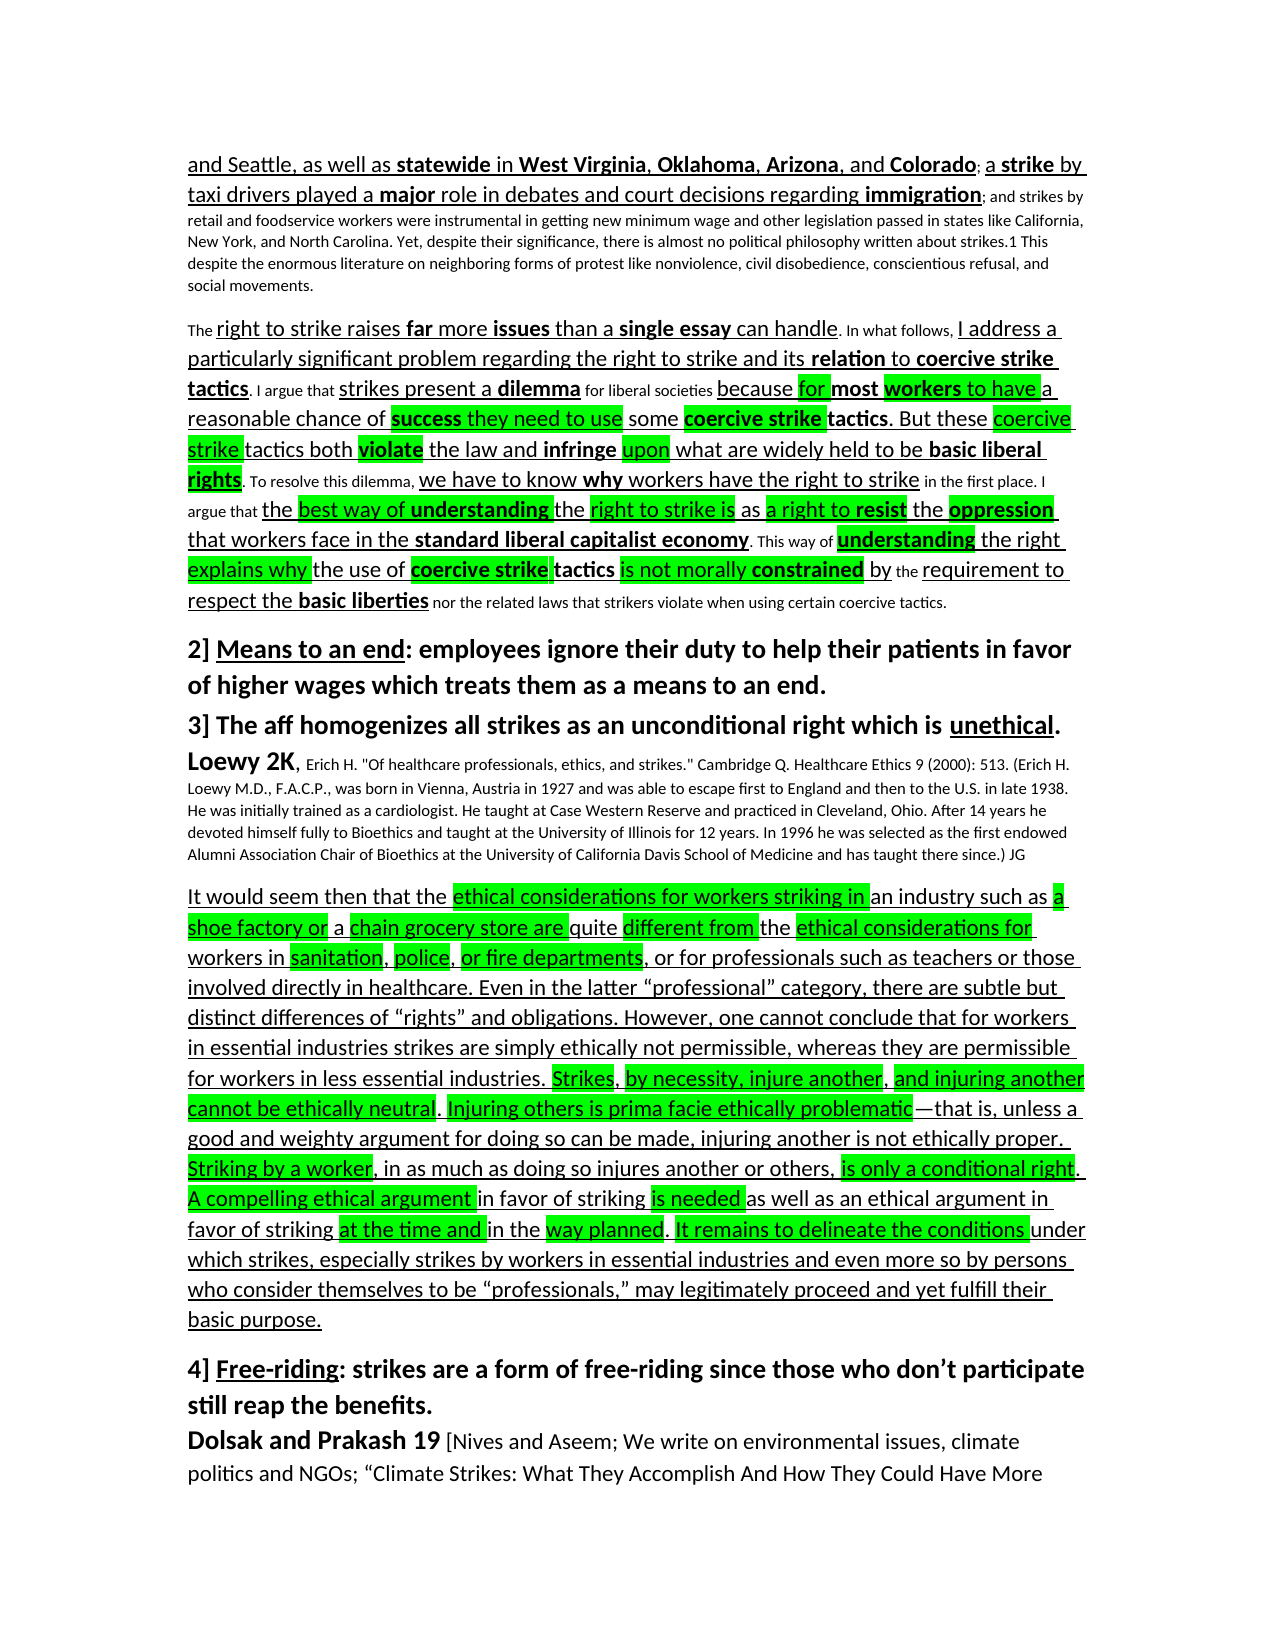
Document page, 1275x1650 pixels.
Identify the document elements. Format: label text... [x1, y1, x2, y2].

text The right to strike raises far more issues than a single essay can handle. In what follows, I address a particularly significant problem regarding the right to strike and its relation to coercive strike tactics. I argue that strikes present a dilemma for liberal societies because for most workers to have a reasonable chance of success they need to use some coercive strike tactics. But these coercive strike tactics both violate the law and infringe upon what are widely held to be basic liberal rights. To resolve this dilemma, we have to know why workers have the right to strike in the first place. I argue that the best way of understanding the right to strike is as a right to resist the oppression that workers face in the standard liberal capitalist economy. This way of understanding the right explains why the use of coercive strike tactics is not morally constrained by the requirement to respect the basic liberties nor the related laws that strikers violate when using certain coercive tactics. [187, 314, 1087, 614]
text It would seem then that the ethical considerations for workers striking in an industry such as a shoe factory or a chain grocery store are quite different from the ethical considerations for workers in sanitation, police, or fire departments, or for professionals such as teachers or those involved directly in healthcare. Even in the latter “professional” category, there are subtle but distinct differences of “rights” and obligations. However, one cannot conclude that for workers in essential industries strikes are simply ethically not permissible, whereas they are permissible for workers in less essential industries. Strikes, by necessity, injure another, and injuring another cannot be ethically neutral. Injuring others is prima facie ethically problematic—that is, unless a good and weighty argument for doing so can be made, injuring another is not ethically proper. Striking by a worker, in as much as doing so injures another or others, is only a conditional right. A compelling ethical argument in favor of striking is needed as well as an ethical argument in favor of striking at the time and in the way planned. It remains to delineate the conditions under which strikes, especially strikes by workers in essential industries and even more so by persons who consider themselves to be “professionals,” may legitimately proceed and yet fulfill their basic purpose. [187, 882, 1087, 1333]
subtitle 2] Means to an end: employees ignore their duty to help their patients in favor of higher wages which treats them as a means to an end. [187, 633, 1087, 701]
subtitle 3] The aff homogenizes all strikes as an unconditional right which is unethical. [187, 708, 1087, 741]
text Loewy 2K, Erich H. "Of healthcare professionals, ethics, and strikes." Cambridge Q. Healthcare Ethics 9 (2000): 513. (Erich H. Loewy M.D., F.A.C.P., was born in Vienna, Austria in 1927 and was able to escape first to England and then to the U.S. in late 1938. He was initially trained as a cardiologist. He taught at Case Western Reserve and practiced in Cleveland, Ohio. After 14 years he devoted himself fully to Bioethics and taught at the University of Illinois for 12 years. In 1996 he was selected as the first endowed Alumni Association Chair of Bioethics at the University of California Davis School of Medicine and has taught there since.) JG [187, 744, 1087, 864]
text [187, 150, 1087, 296]
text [187, 1423, 1087, 1487]
subtitle 4] Free-riding: strikes are a form of free-riding since those who don’t participate still reap the benefits. [187, 1352, 1087, 1421]
